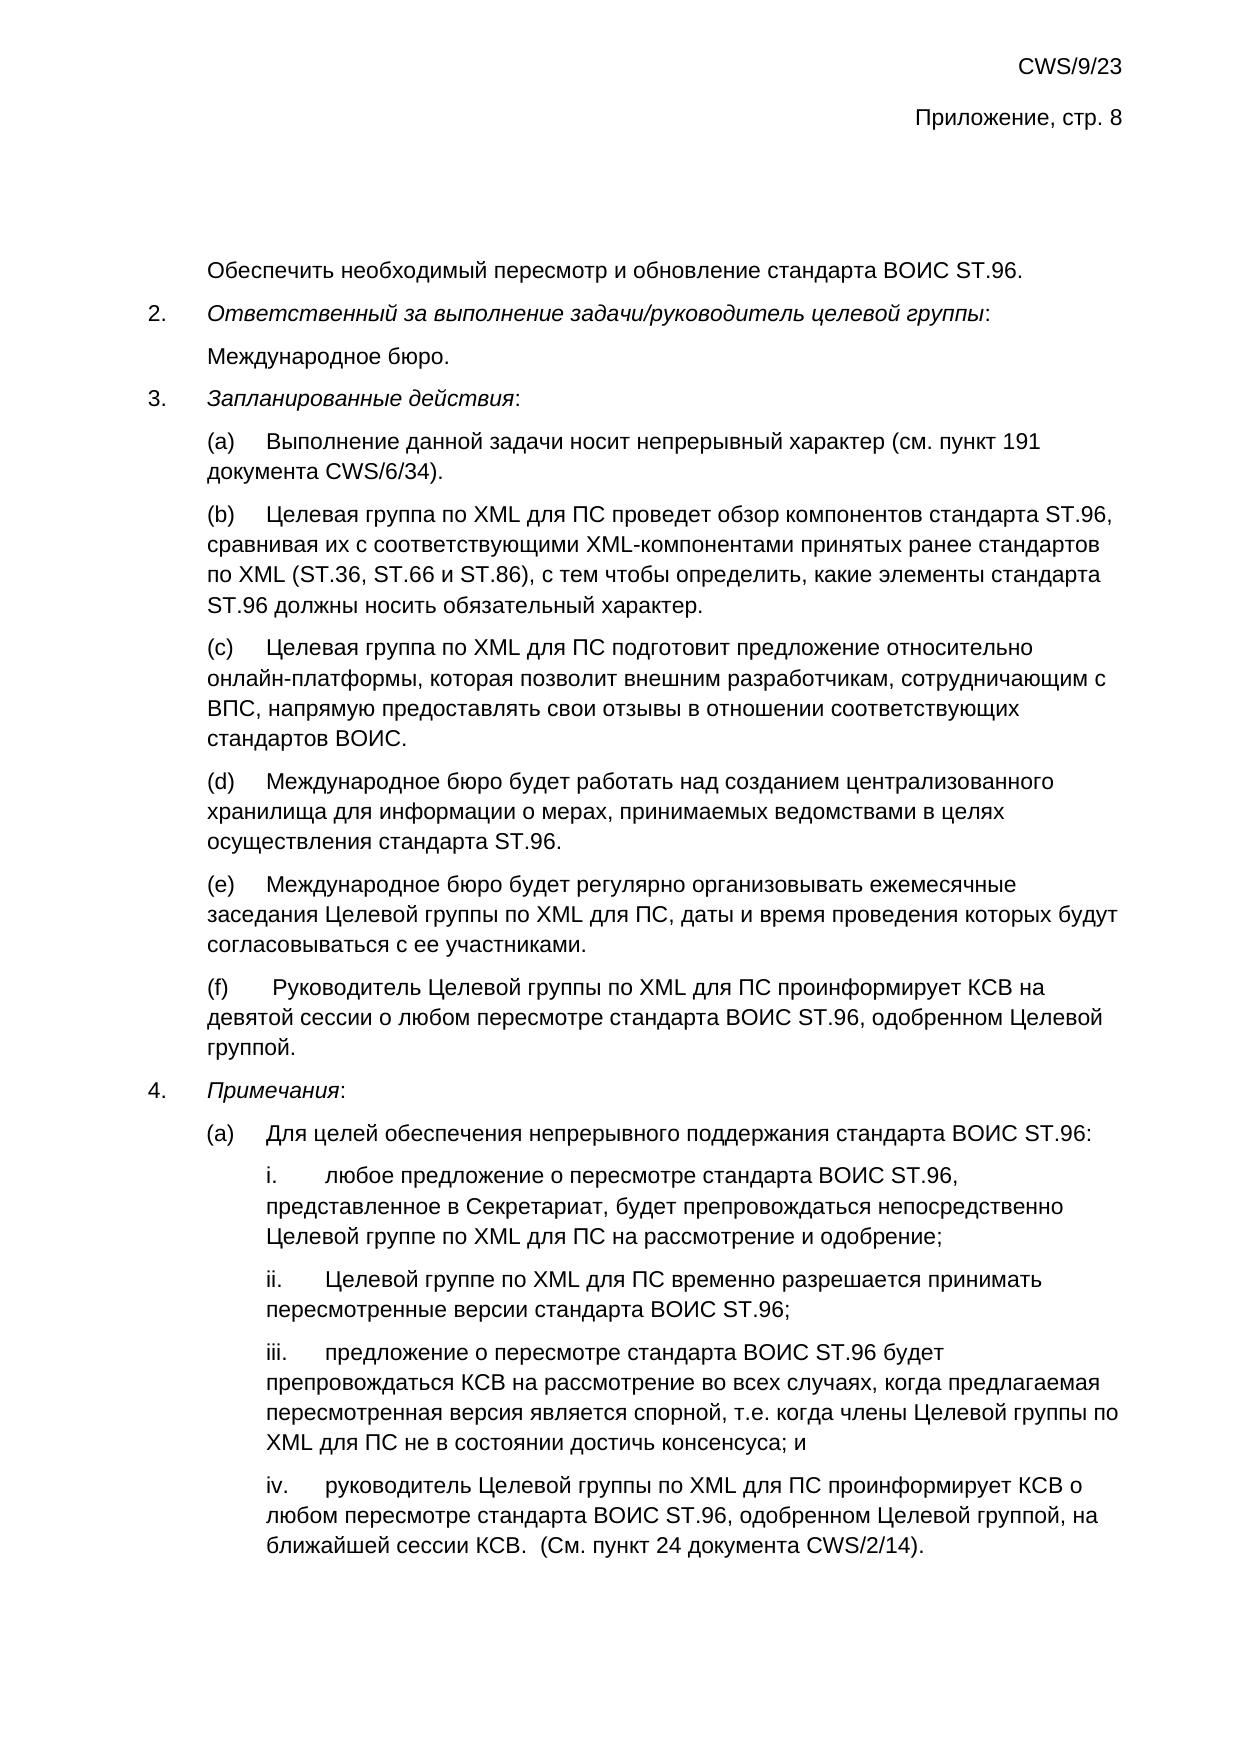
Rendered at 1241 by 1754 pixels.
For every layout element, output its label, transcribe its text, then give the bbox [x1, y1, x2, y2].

text Обеспечить необходимый пересмотр и обновление стандарта ВОИС ST.96. [148, 257, 1122, 284]
text i. любое предложение о пересмотре стандарта ВОИС ST.96, представленное в Секретариат, будет препровождаться непосредственно Целевой группе по XML для ПС на рассмотрение и одобрение; [266, 1162, 1122, 1249]
text (c) Целевая группа по XML для ПС подготовит предложение относительно онлайн-платформы, которая позволит внешним разработчикам, сотрудничающим с ВПС, напрямую предоставлять свои отзывы в отношении соответствующих стандартов ВОИС. [148, 634, 1122, 751]
text (e) Международное бюро будет регулярно организовывать ежемесячные заседания Целевой группы по XML для ПС, даты и время проведения которых будут согласовываться с ее участниками. [148, 871, 1122, 958]
text iv. руководитель Целевой группы по XML для ПС проинформирует КСВ о любом пересмотре стандарта ВОИС ST.96, одобренном Целевой группой, на ближайшей сессии КСВ. (См. пункт 24 документа CWS/2/14). [266, 1472, 1122, 1559]
text Международное бюро. [148, 343, 1122, 369]
text 2. Ответственный за выполнение задачи/руководитель целевой группы: [148, 300, 1122, 326]
text (a) Для целей обеспечения непрерывного поддержания стандарта ВОИС ST.96: [206, 1120, 1122, 1146]
text (a) Выполнение данной задачи носит непрерывный характер (см. пункт 191 документа CWS/6/34). [148, 428, 1122, 485]
text (d) Международное бюро будет работать над созданием централизованного хранилища для информации о мерах, принимаемых ведомствами в целях осуществления стандарта ST.96. [148, 768, 1122, 854]
text iii. предложение о пересмотре стандарта ВОИС ST.96 будет препровождаться КСВ на рассмотрение во всех случаях, когда предлагаемая пересмотренная версия является спорной, т.е. когда члены Целевой группы по XML для ПС не в состоянии достичь консенсуса; и [266, 1338, 1122, 1456]
text 3. Запланированные действия: [148, 385, 1122, 412]
text (b) Целевая группа по XML для ПС проведет обзор компонентов стандарта ST.96, сравнивая их с соответствующими XML-компонентами принятых ранее стандартов по XML (ST.36, ST.66 и ST.86), с тем чтобы определить, какие элементы стандарта ST.96 должны носить обязательный характер. [148, 501, 1122, 618]
text ii. Целевой группе по XML для ПС временно разрешается принимать пересмотренные версии стандарта ВОИС ST.96; [266, 1266, 1122, 1322]
text 4. Примечания: [148, 1077, 1122, 1103]
text (f) Руководитель Целевой группы по XML для ПС проинформирует КСВ на девятой сессии о любом пересмотре стандарта ВОИС ST.96, одобренном Целевой группой. [148, 974, 1122, 1061]
